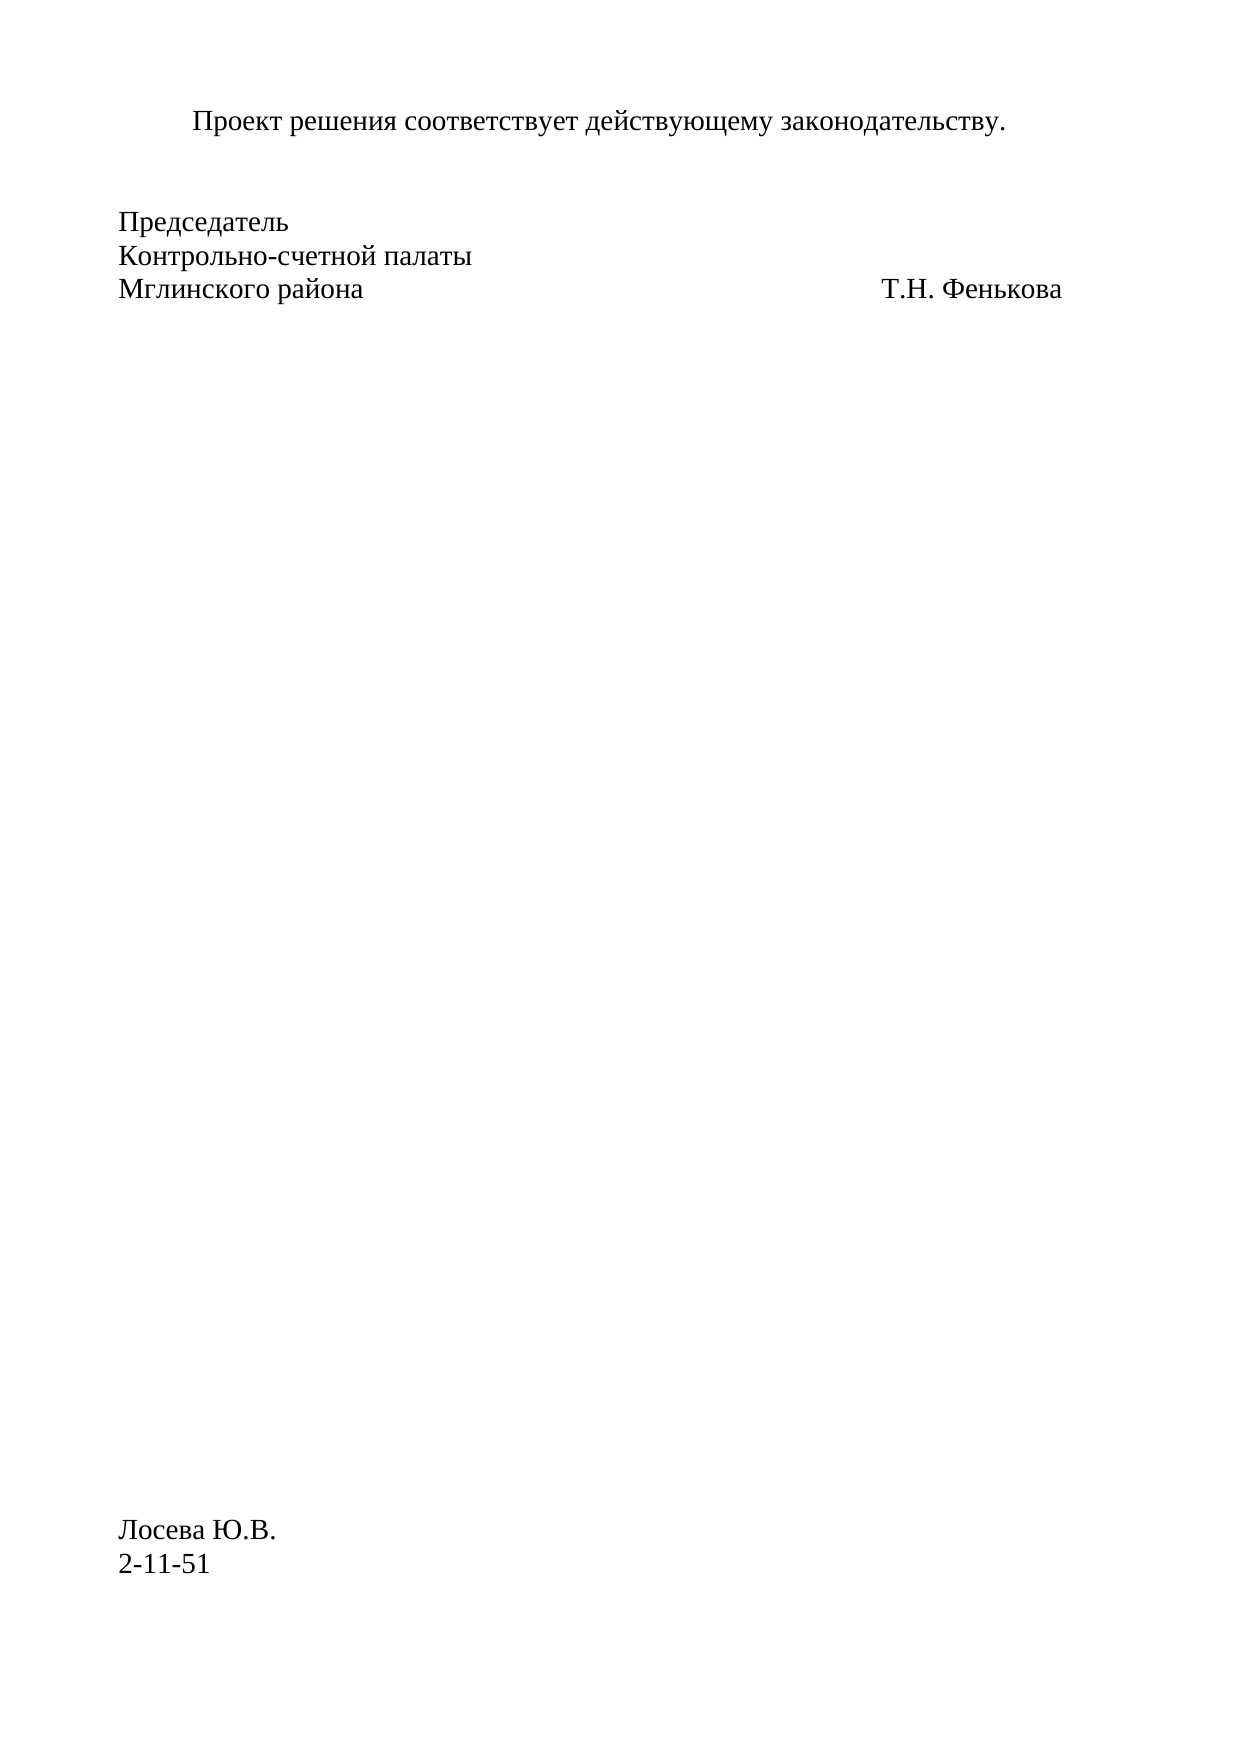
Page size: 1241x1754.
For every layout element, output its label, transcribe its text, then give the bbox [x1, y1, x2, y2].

text Проект решения соответствует действующему законодательству. [118, 103, 1152, 137]
text Мглинского района Т.Н. Фенькова [118, 271, 1152, 305]
text 2-11-51 [118, 1546, 1152, 1579]
text Лосева Ю.В. [118, 1512, 1152, 1546]
text Контрольно-счетной палаты [118, 238, 1152, 271]
text Председатель [118, 204, 1152, 238]
